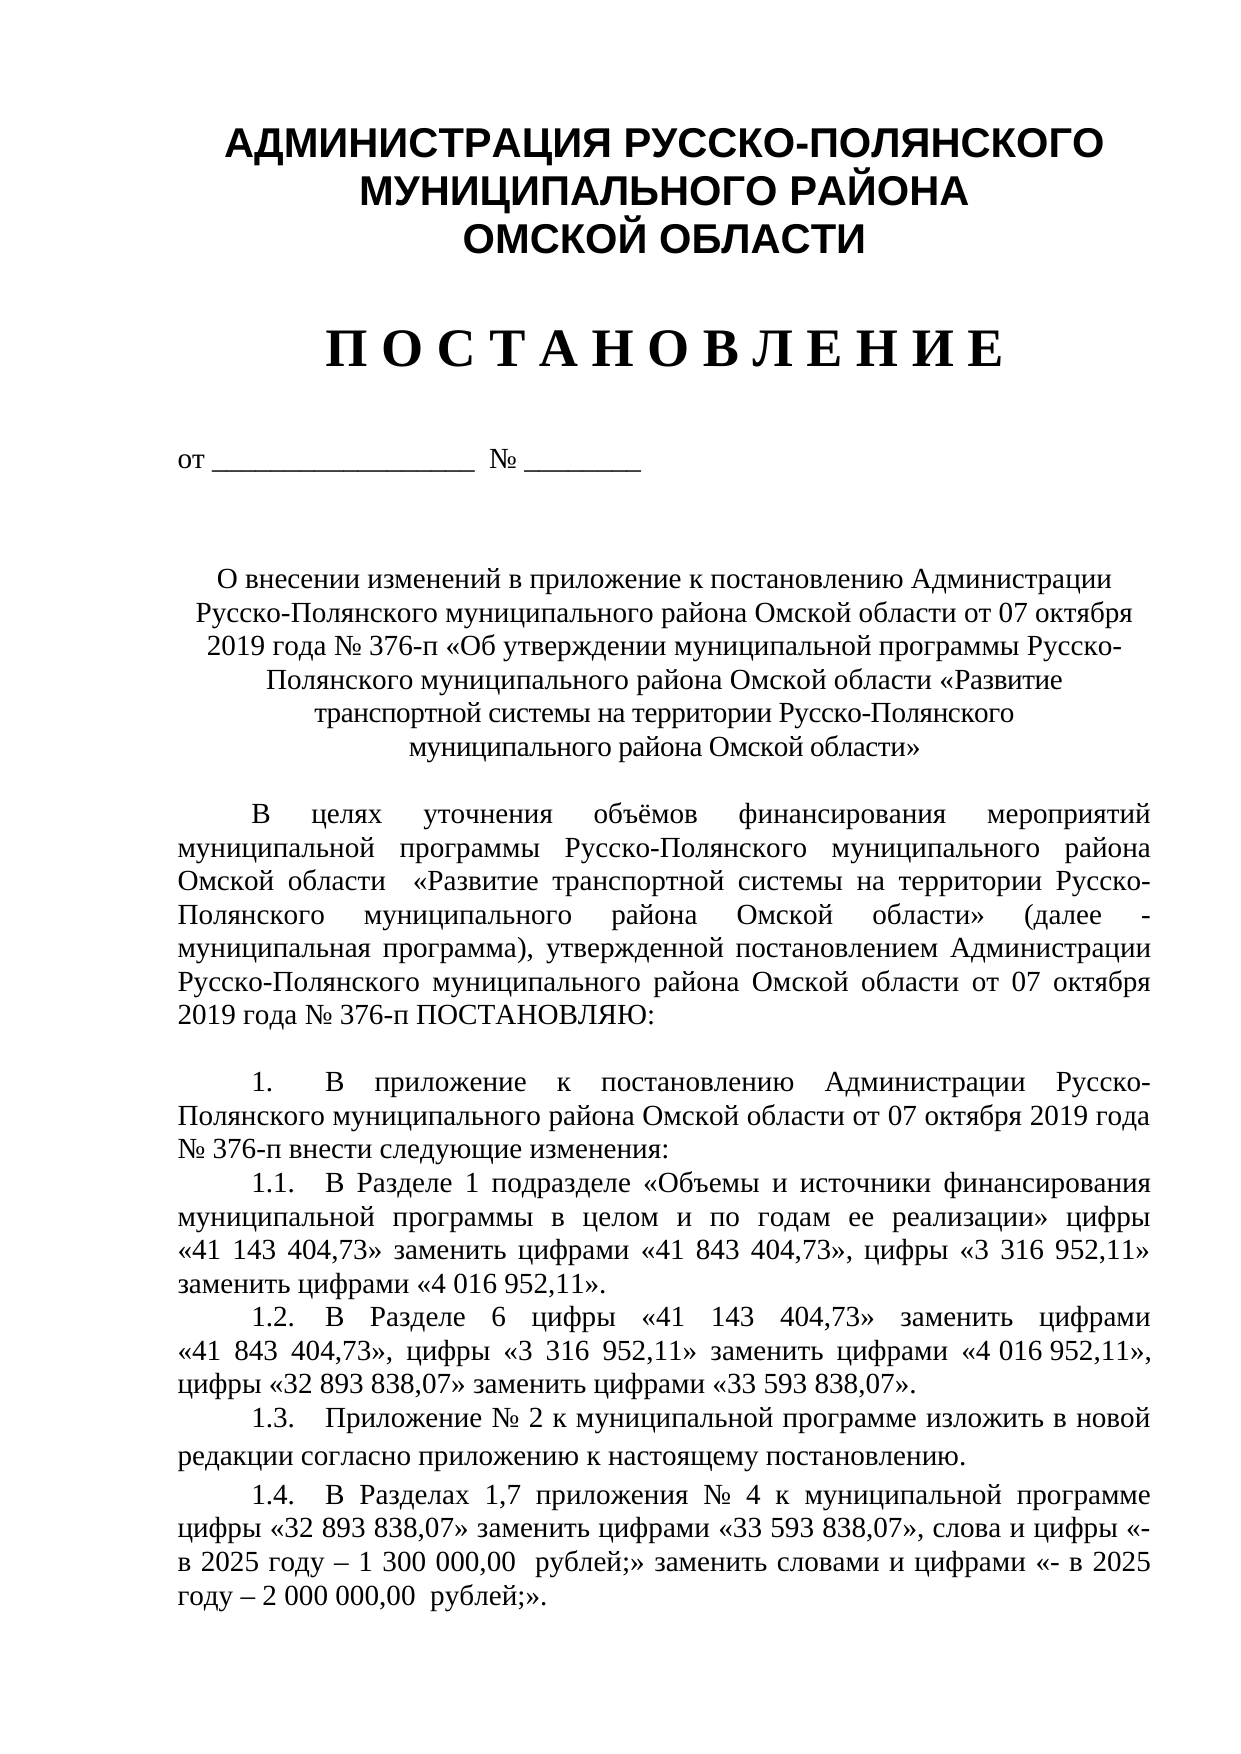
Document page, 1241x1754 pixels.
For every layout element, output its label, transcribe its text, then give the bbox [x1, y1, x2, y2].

list В приложение к постановлению Администрации Русско-Полянского муниципального района Омской области от 07 октября 2019 года № 376-п внести следующие изменения: [177, 1064, 1152, 1165]
text П О С Т А Н О В Л Е Н И Е [177, 316, 1152, 378]
text В целях уточнения объёмов финансирования мероприятий муниципальной программы Русско-Полянского муниципального района Омской области «Развитие транспортной системы на территории Русско-Полянского муниципального района Омской области» (далее - муниципальная программа), утвержденной постановлением Администрации Русско-Полянского муниципального района Омской области от 07 октября 2019 года № 376-п ПОСТАНОВЛЯЮ: [177, 796, 1152, 1031]
list В Разделе 1 подразделе «Объемы и источники финансирования муниципальной программы в целом и по годам ее реализации» цифры «41 143 404,73» заменить цифрами «41 843 404,73», цифры «3 316 952,11» заменить цифрами «4 016 952,11». [177, 1165, 1152, 1299]
text транспортной системы на территории Русско-Полянского [177, 696, 1152, 729]
text ОМСКОЙ ОБЛАСТИ [177, 214, 1152, 262]
text МУНИЦИПАЛЬНОГО РАЙОНА [177, 166, 1152, 214]
list В Разделе 6 цифры «41 143 404,73» заменить цифрами «41 843 404,73», цифры «3 316 952,11» заменить цифрами «4 016 952,11», цифры «32 893 838,07» заменить цифрами «33 593 838,07». [177, 1299, 1152, 1400]
text АДМИНИСТРАЦИЯ РУССКО-ПОЛЯНСКОГО [177, 118, 1152, 166]
text муниципального района Омской области» [177, 729, 1152, 763]
text от __________________ № ________ [177, 442, 1152, 475]
text О внесении изменений в приложение к постановлению Администрации Русско-Полянского муниципального района Омской области от 07 октября 2019 года № 376-п «Об утверждении муниципальной программы Русско-Полянского муниципального района Омской области «Развитие [177, 561, 1152, 696]
list В Разделах 1,7 приложения № 4 к муниципальной программе цифры «32 893 838,07» заменить цифрами «33 593 838,07», слова и цифры «- в 2025 году – 1 300 000,00 рублей;» заменить словами и цифрами «- в 2025 году – 2 000 000,00 рублей;». [177, 1477, 1152, 1611]
list Приложение № 2 к муниципальной программе изложить в новой редакции согласно приложению к настоящему постановлению. [177, 1400, 1152, 1472]
